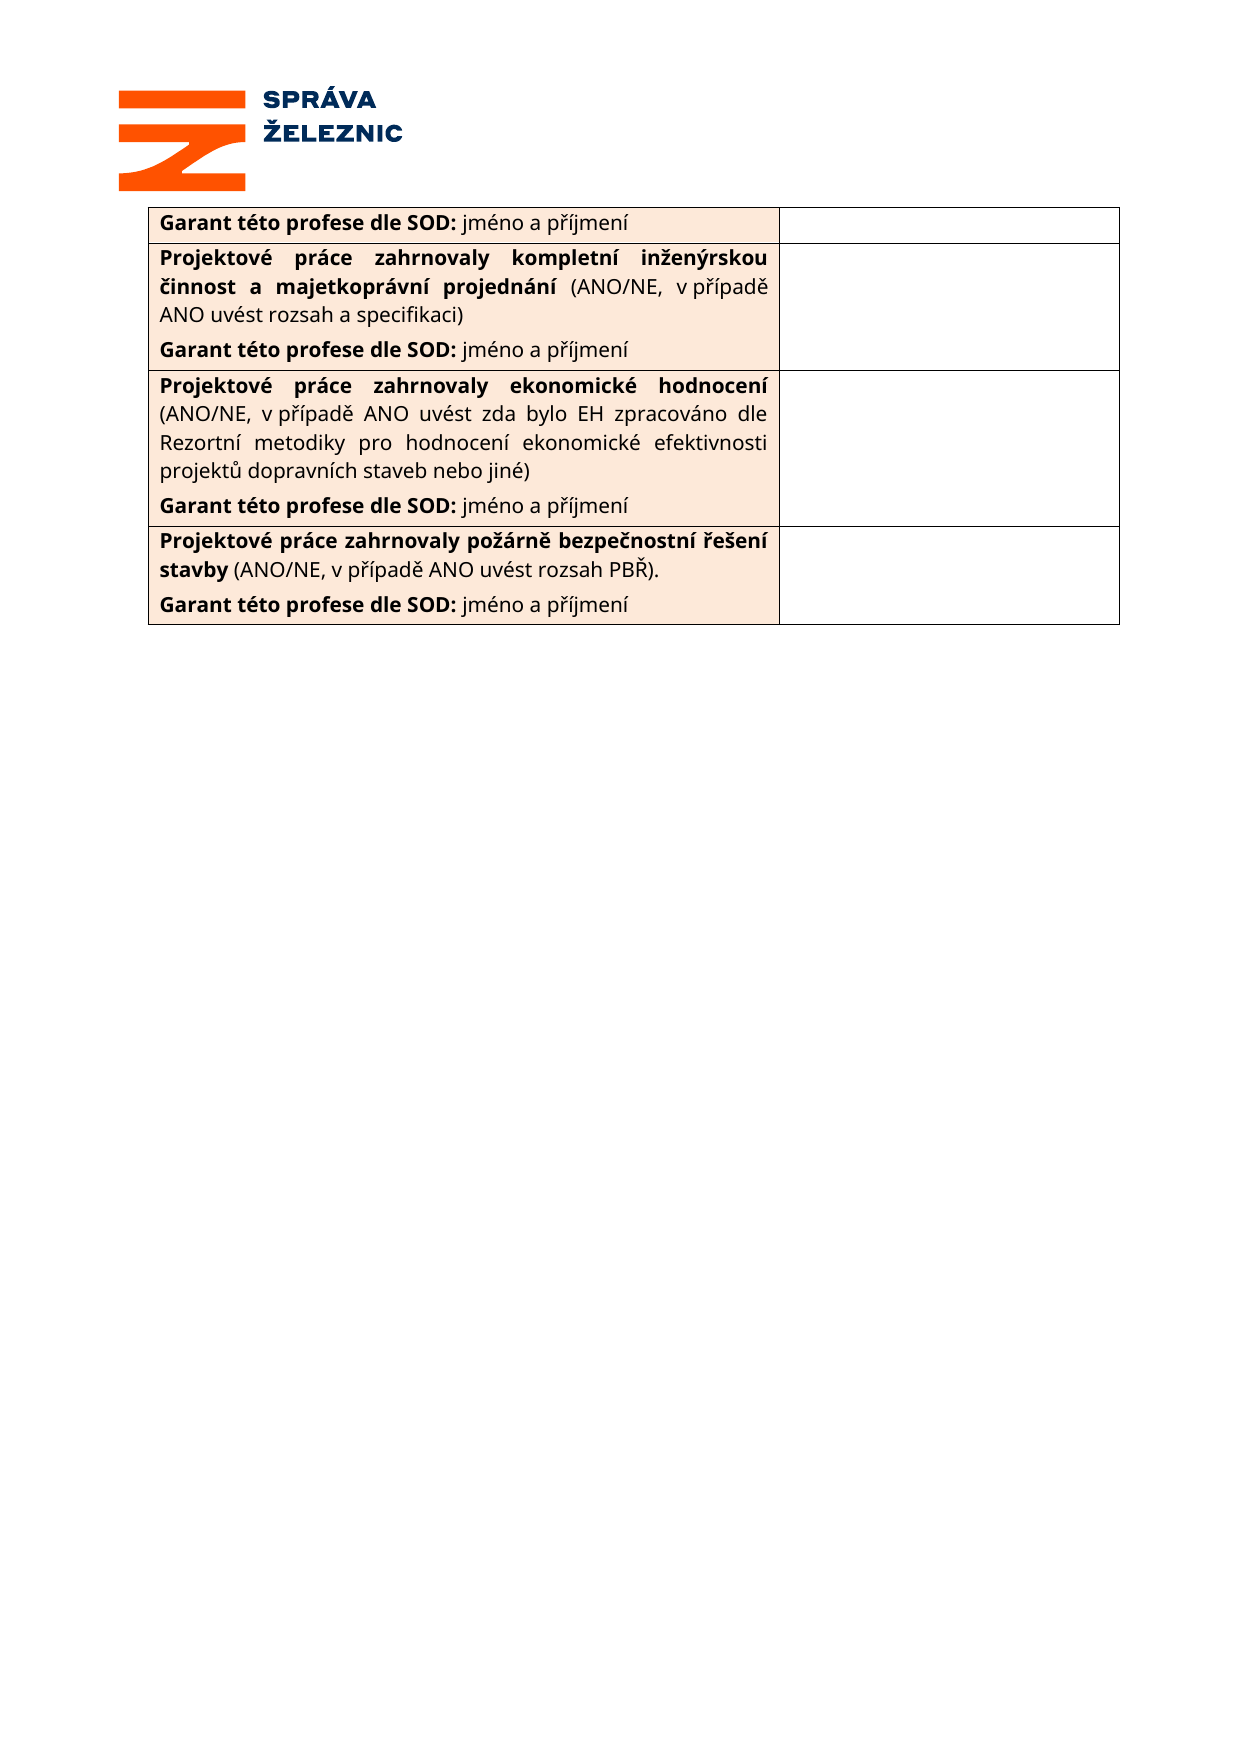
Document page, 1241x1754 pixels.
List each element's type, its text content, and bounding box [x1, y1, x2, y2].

table_cell [780, 371, 1119, 526]
table_cell [780, 527, 1119, 624]
table_cell [780, 208, 1119, 242]
table_cell Projektové práce zahrnovaly kompletní inženýrskou činnost a majetkoprávní projednání (ANO/NE, v případě ANO uvést rozsah a specifikaci) Garant této profese dle SOD: jméno a příjmení [149, 244, 779, 370]
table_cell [149, 208, 779, 242]
table_cell [780, 244, 1119, 370]
table_cell Projektové práce zahrnovaly požárně bezpečnostní řešení stavby (ANO/NE, v případě ANO uvést rozsah PBŘ). Garant této profese dle SOD: jméno a příjmení [149, 527, 779, 624]
table_cell Projektové práce zahrnovaly ekonomické hodnocení (ANO/NE, v případě ANO uvést zda bylo EH zpracováno dle Rezortní metodiky pro hodnocení ekonomické efektivnosti projektů dopravních staveb nebo jiné) Garant této profese dle SOD: jméno a příjmení [149, 371, 779, 526]
